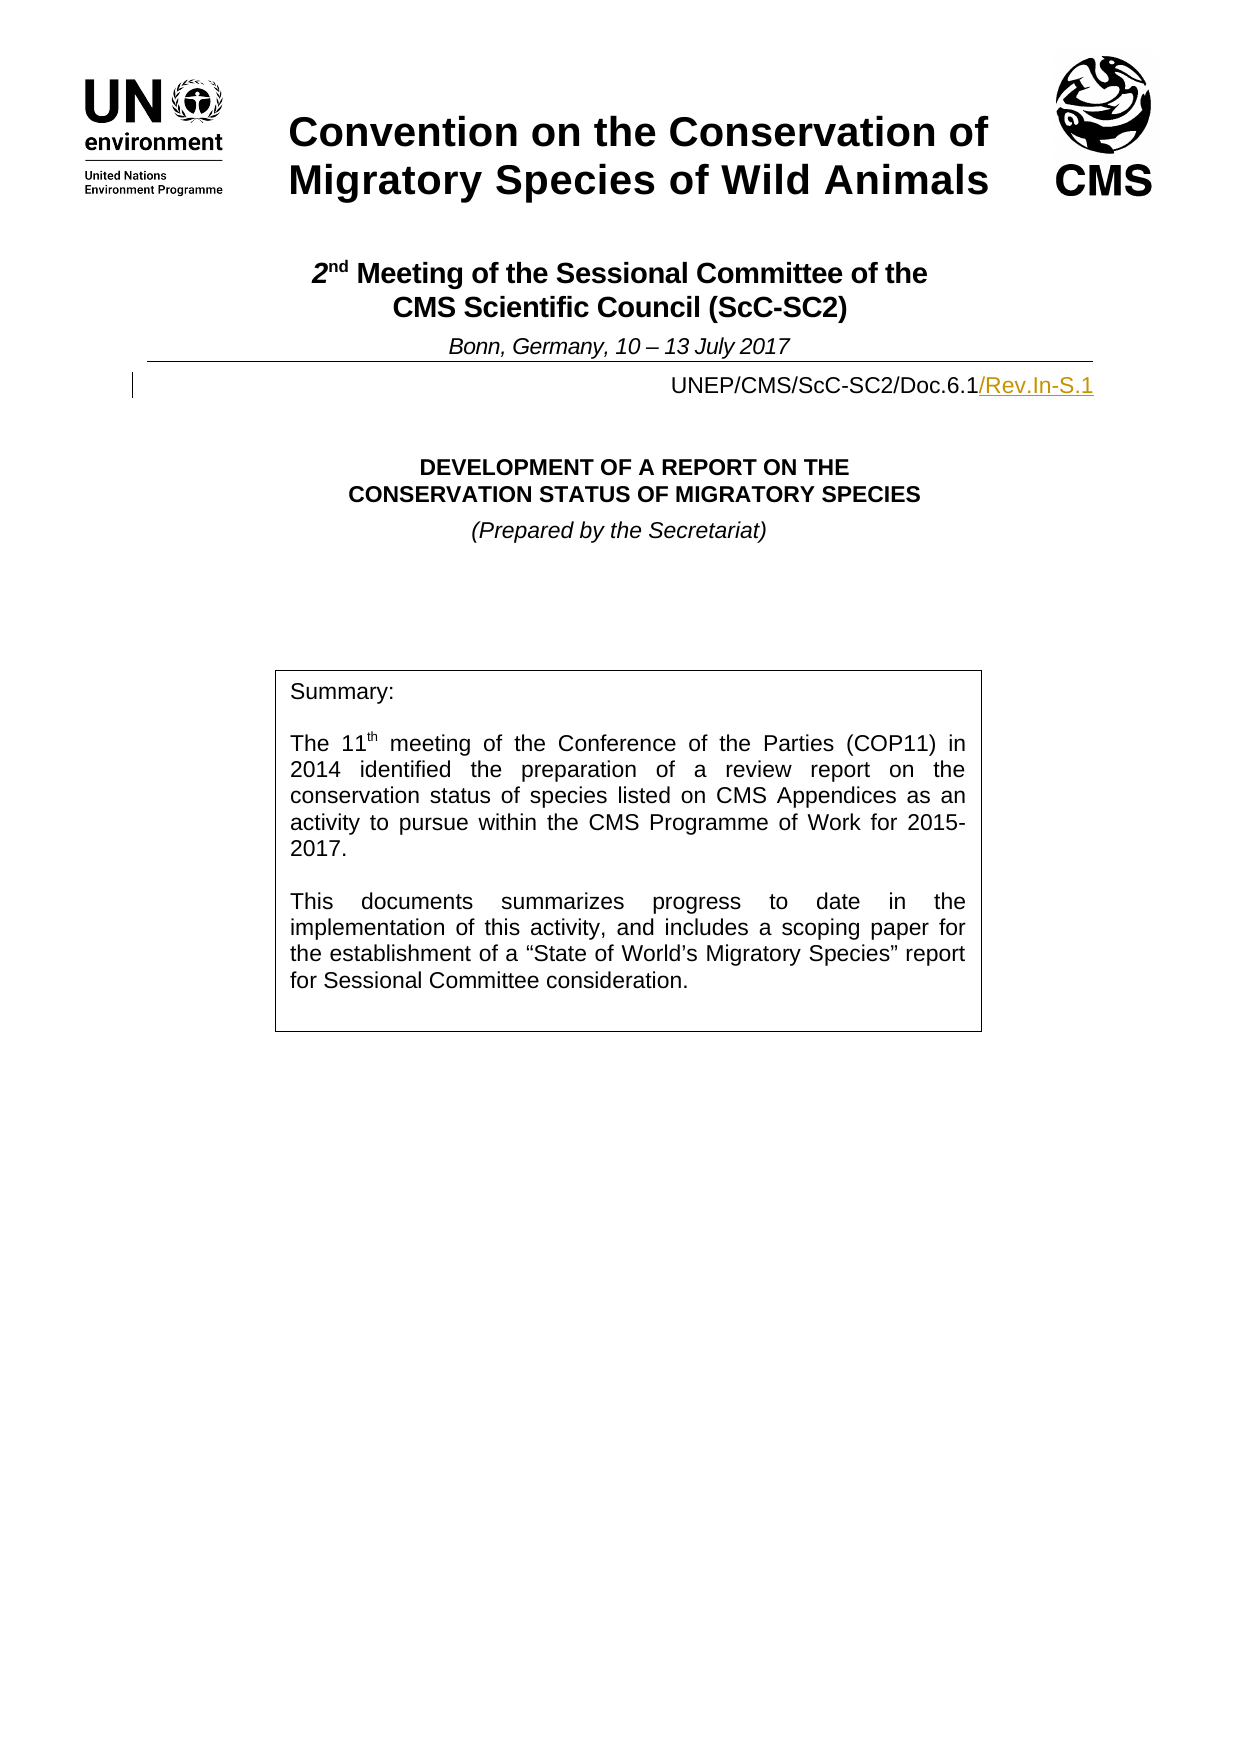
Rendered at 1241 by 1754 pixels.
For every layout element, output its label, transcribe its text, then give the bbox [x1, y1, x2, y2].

subtitle Bonn, Germany, 10 – 13 July 2017 [147, 333, 1093, 361]
subtitle DEVELOPMENT OF A REPORT ON THE [138, 454, 1131, 481]
text (Prepared by the Secretariat) [147, 517, 1093, 543]
picture [1051, 49, 1158, 199]
subtitle CMS Scientific Council (ScC-SC2) [147, 290, 1093, 323]
text UNEP/CMS/ScC-SC2/Doc.6.1 [147, 372, 1093, 398]
subtitle 2nd Meeting of the Sessional Committee of the [147, 256, 1093, 290]
picture [60, 54, 248, 219]
subtitle CONSERVATION STATUS OF MIGRATORY SPECIES [138, 481, 1131, 507]
